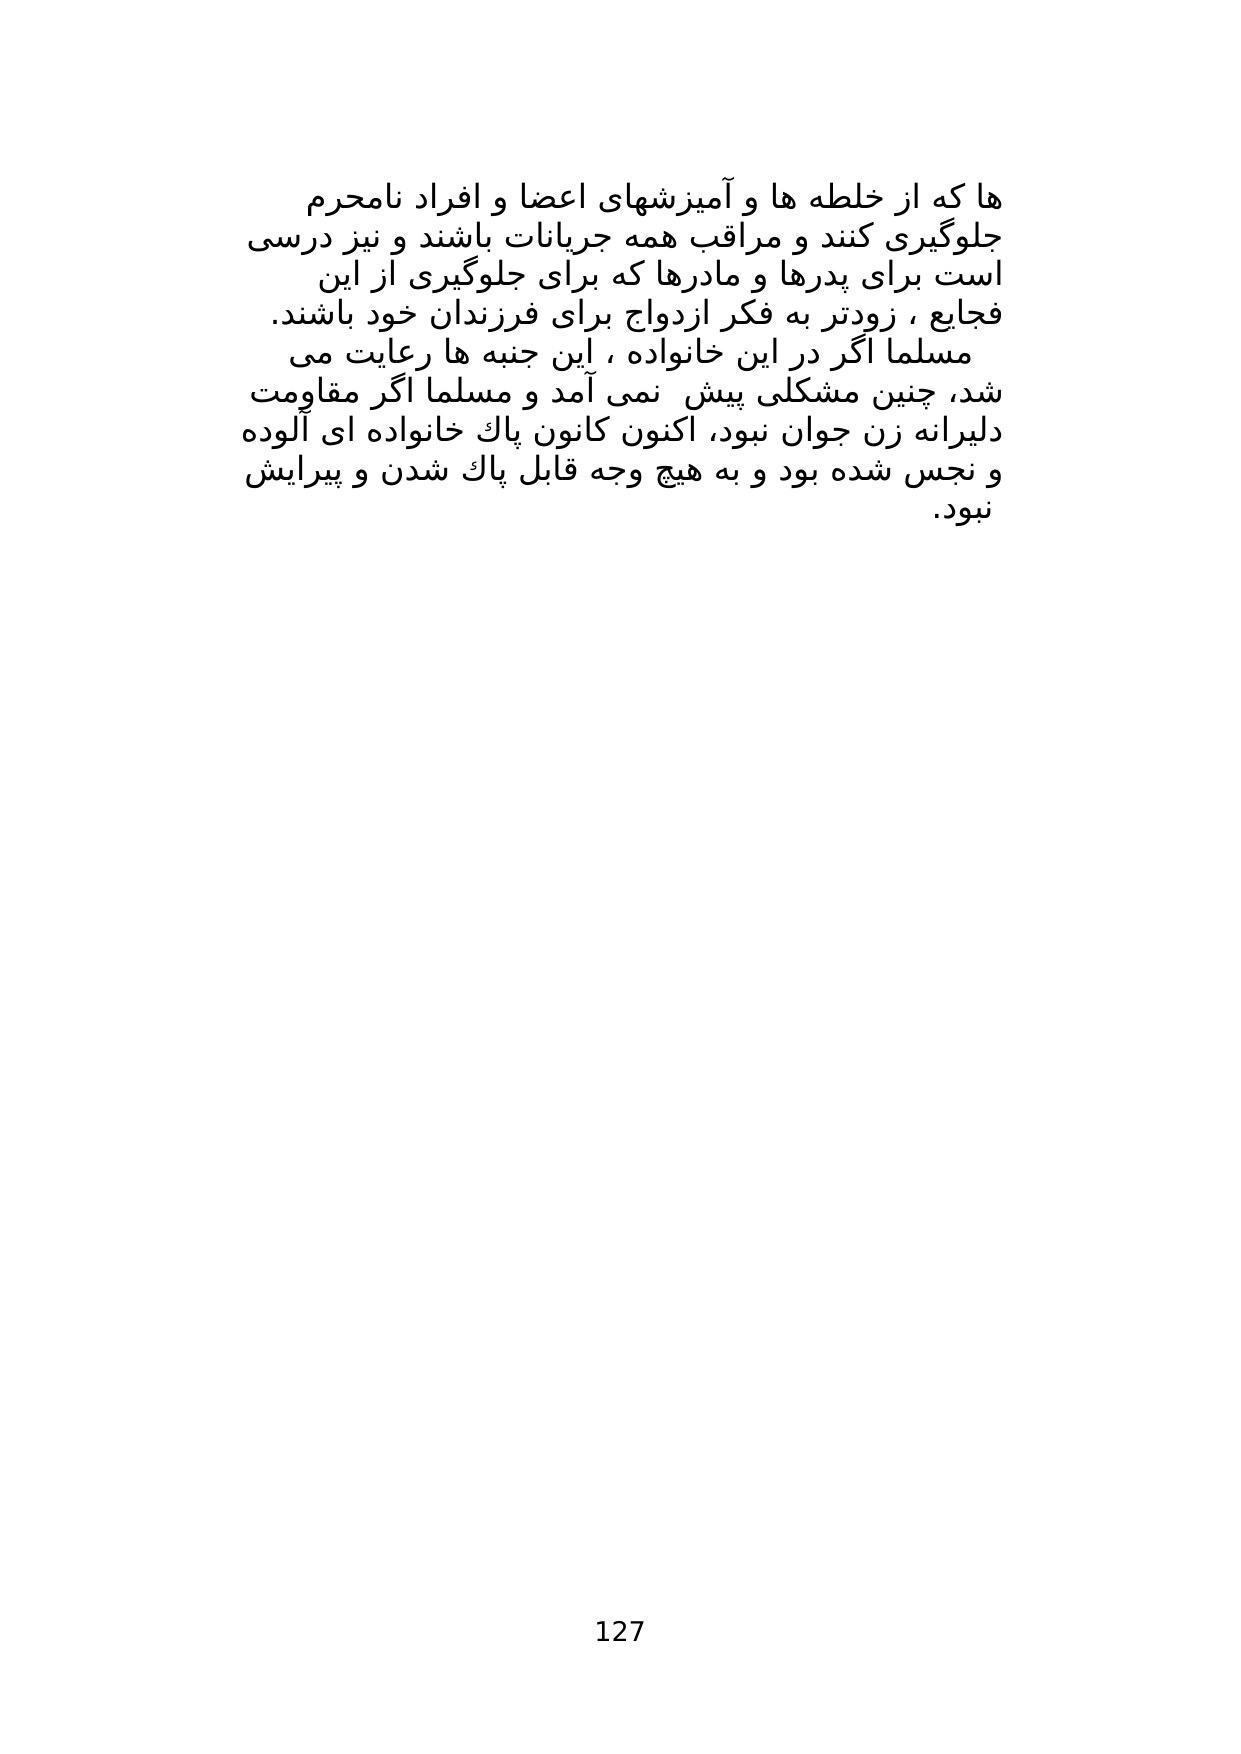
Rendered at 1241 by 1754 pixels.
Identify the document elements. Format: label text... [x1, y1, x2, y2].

text مسلما اگر در اين خانواده ، اين جنبه ها رعايت مى شد، چنين مشكلى پيش ‍ نمى آمد و مسلما اگر مقاومت دليرانه زن جوان نبود، اكنون كانون پاك خانواده اى آلوده و نجس شده بود و به هيچ وجه قابل پاك شدن و پيرايش ‍ نبود. [236, 333, 1004, 527]
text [236, 177, 1004, 333]
